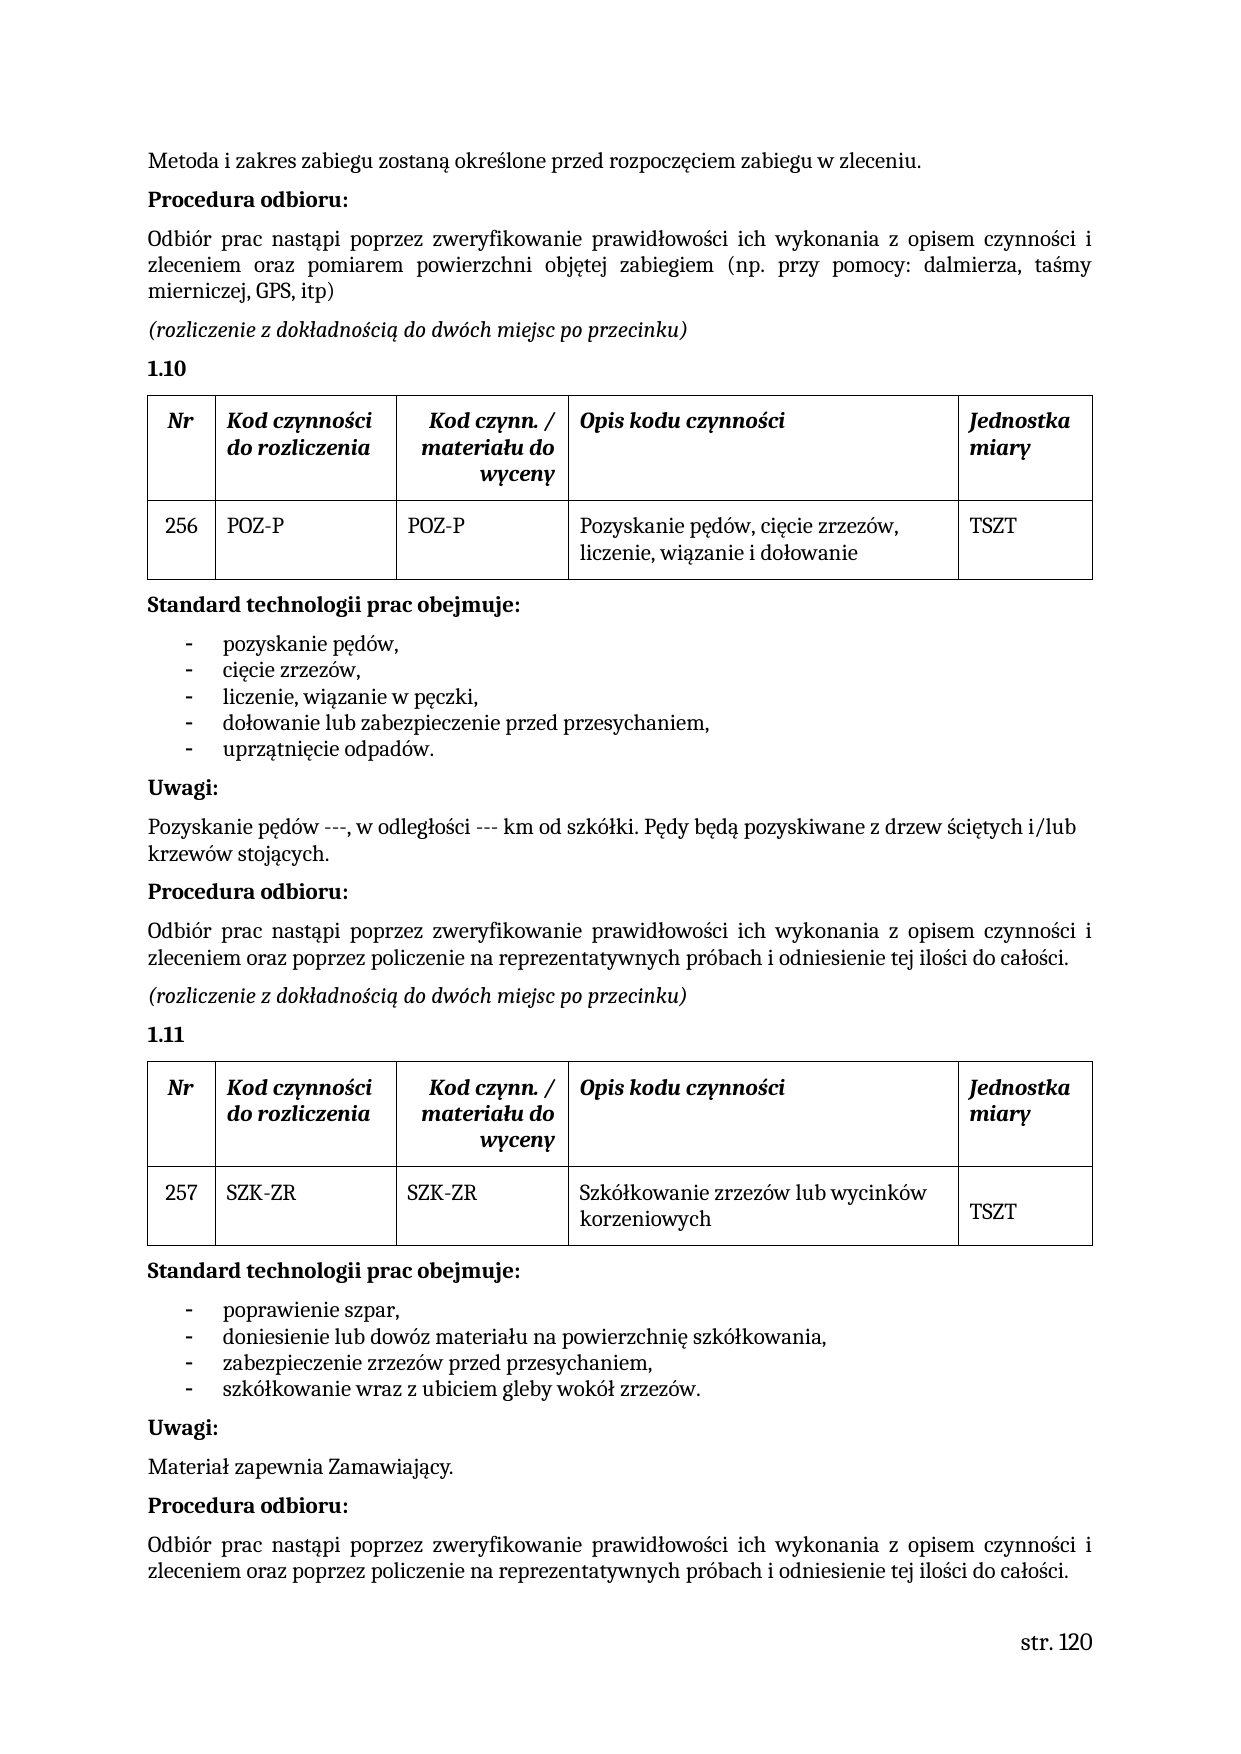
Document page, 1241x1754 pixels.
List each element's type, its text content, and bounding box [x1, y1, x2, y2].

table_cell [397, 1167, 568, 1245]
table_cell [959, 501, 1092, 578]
text Uwagi: [148, 1415, 1093, 1441]
list liczenie, wiązanie w pęczki, [185, 683, 1093, 710]
list dołowanie lub zabezpieczenie przed przesychaniem, [185, 710, 1093, 736]
list uprzątnięcie odpadów. [185, 736, 1093, 763]
list pozyskanie pędów, [185, 631, 1093, 657]
text Pozyskanie pędów ---, w odległości --- km od szkółki. Pędy będą pozyskiwane z drzew ściętych i/lub krzewów stojących. [148, 814, 1093, 867]
text Standard technologii prac obejmuje: [148, 1258, 1093, 1285]
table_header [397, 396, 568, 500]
list zabezpieczenie zrzezów przed przesychaniem, [185, 1350, 1093, 1376]
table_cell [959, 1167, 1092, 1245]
list poprawienie szpar, [185, 1297, 1093, 1323]
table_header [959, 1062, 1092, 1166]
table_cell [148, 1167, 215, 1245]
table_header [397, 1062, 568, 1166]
text Procedura odbioru: [148, 879, 1093, 906]
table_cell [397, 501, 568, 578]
text Procedura odbioru: [148, 186, 1093, 213]
text Odbiór prac nastąpi poprzez zweryfikowanie prawidłowości ich wykonania z opisem czynności i zleceniem oraz poprzez policzenie na reprezentatywnych próbach i odniesienie tej ilości do całości. [148, 1532, 1093, 1584]
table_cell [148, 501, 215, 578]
list szkółkowanie wraz z ubiciem gleby wokół zrzezów. [185, 1376, 1093, 1403]
text Materiał zapewnia Zamawiający. [148, 1454, 1093, 1480]
text 1.10 [148, 356, 1093, 382]
text (rozliczenie z dokładnością do dwóch miejsc po przecinku) [148, 983, 1093, 1009]
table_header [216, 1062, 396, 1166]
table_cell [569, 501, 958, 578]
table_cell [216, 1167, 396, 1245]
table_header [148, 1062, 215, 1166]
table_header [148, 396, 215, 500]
text 1.11 [148, 1022, 1093, 1048]
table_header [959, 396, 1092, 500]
text Standard technologii prac obejmuje: [148, 592, 1093, 618]
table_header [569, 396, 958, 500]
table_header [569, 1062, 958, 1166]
text Metoda i zakres zabiegu zostaną określone przed rozpoczęciem zabiegu w zleceniu. [148, 148, 1093, 174]
text Odbiór prac nastąpi poprzez zweryfikowanie prawidłowości ich wykonania z opisem czynności i zleceniem oraz pomiarem powierzchni objętej zabiegiem (np. przy pomocy: dalmierza, taśmy mierniczej, GPS, itp) [148, 225, 1093, 304]
text Uwagi: [148, 775, 1093, 801]
list doniesienie lub dowóz materiału na powierzchnię szkółkowania, [185, 1323, 1093, 1350]
text (rozliczenie z dokładnością do dwóch miejsc po przecinku) [148, 317, 1093, 343]
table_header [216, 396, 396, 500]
text Procedura odbioru: [148, 1493, 1093, 1519]
text Odbiór prac nastąpi poprzez zweryfikowanie prawidłowości ich wykonania z opisem czynności i zleceniem oraz poprzez policzenie na reprezentatywnych próbach i odniesienie tej ilości do całości. [148, 918, 1093, 971]
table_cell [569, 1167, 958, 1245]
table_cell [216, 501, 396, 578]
list cięcie zrzezów, [185, 657, 1093, 683]
